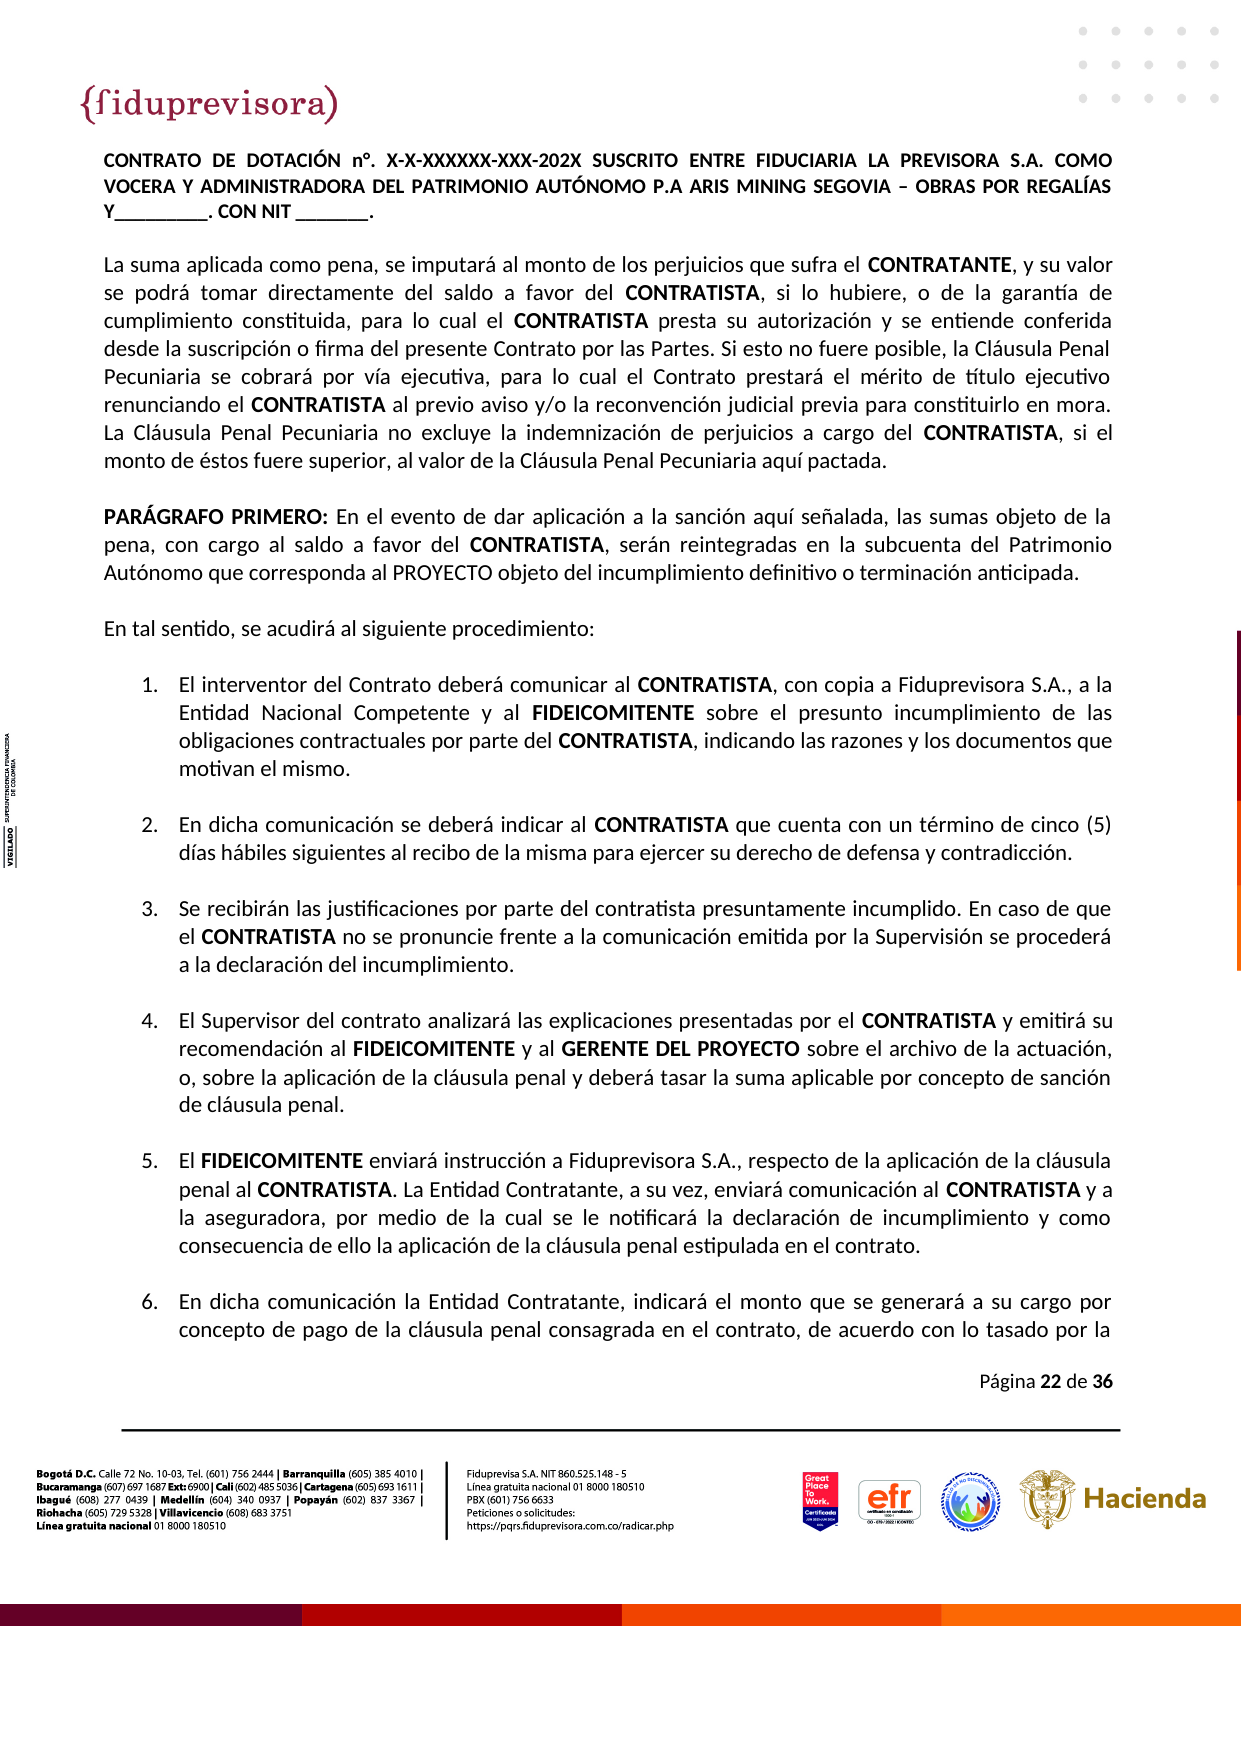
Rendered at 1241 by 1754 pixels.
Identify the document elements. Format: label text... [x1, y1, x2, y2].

list Se recibirán las justificaciones por parte del contratista presuntamente incumplido. En caso de que el CONTRATISTA no se pronuncie frente a la comunicación emitida por la Supervisión se procederá a la declaración del incumplimiento. [141, 894, 1113, 978]
text En tal sentido, se acudirá al siguiente procedimiento: [103, 614, 1113, 642]
text PARÁGRAFO PRIMERO: En el evento de dar aplicación a la sanción aquí señalada, las sumas objeto de la pena, con cargo al saldo a favor del CONTRATISTA, serán reintegradas en la subcuenta del Patrimonio Autónomo que corresponda al PROYECTO objeto del incumplimiento definitivo o terminación anticipada. [103, 502, 1113, 586]
list En dicha comunicación se deberá indicar al CONTRATISTA que cuenta con un término de cinco (5) días hábiles siguientes al recibo de la misma para ejercer su derecho de defensa y contradicción. [141, 810, 1113, 866]
list La suma aplicada como pena, se imputará al monto de los perjuicios que sufra el CONTRATANTE, y su valor se podrá tomar directamente del saldo a favor del CONTRATISTA, si lo hubiere, o de la garantía de cumplimiento constituida, para lo cual el CONTRATISTA presta su autorización y se entiende conferida desde la suscripción o firma del presente Contrato por las Partes. Si esto no fuere posible, la Cláusula Penal Pecuniaria se cobrará por vía ejecutiva, para lo cual el Contrato prestará el mérito de título ejecutivo renunciando el CONTRATISTA al previo aviso y/o la reconvención judicial previa para constituirlo en mora. La Cláusula Penal Pecuniaria no excluye la indemnización de perjuicios a cargo del CONTRATISTA, si el monto de éstos fuere superior, al valor de la Cláusula Penal Pecuniaria aquí pactada. [103, 250, 1113, 474]
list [141, 1287, 1113, 1343]
list El Supervisor del contrato analizará las explicaciones presentadas por el CONTRATISTA y emitirá su recomendación al FIDEICOMITENTE y al GERENTE DEL PROYECTO sobre el archivo de la actuación, o, sobre la aplicación de la cláusula penal y deberá tasar la suma aplicable por concepto de sanción de cláusula penal. [141, 1007, 1113, 1119]
list El interventor del Contrato deberá comunicar al CONTRATISTA, con copia a Fiduprevisora S.A., a la Entidad Nacional Competente y al FIDEICOMITENTE sobre el presunto incumplimiento de las obligaciones contractuales por parte del CONTRATISTA, indicando las razones y los documentos que motivan el mismo. [141, 670, 1113, 782]
list El FIDEICOMITENTE enviará instrucción a Fiduprevisora S.A., respecto de la aplicación de la cláusula penal al CONTRATISTA. La Entidad Contratante, a su vez, enviará comunicación al CONTRATISTA y a la aseguradora, por medio de la cual se le notificará la declaración de incumplimiento y como consecuencia de ello la aplicación de la cláusula penal estipulada en el contrato. [141, 1147, 1113, 1259]
picture [0, 4, 1239, 126]
picture [0, 247, 1241, 1626]
